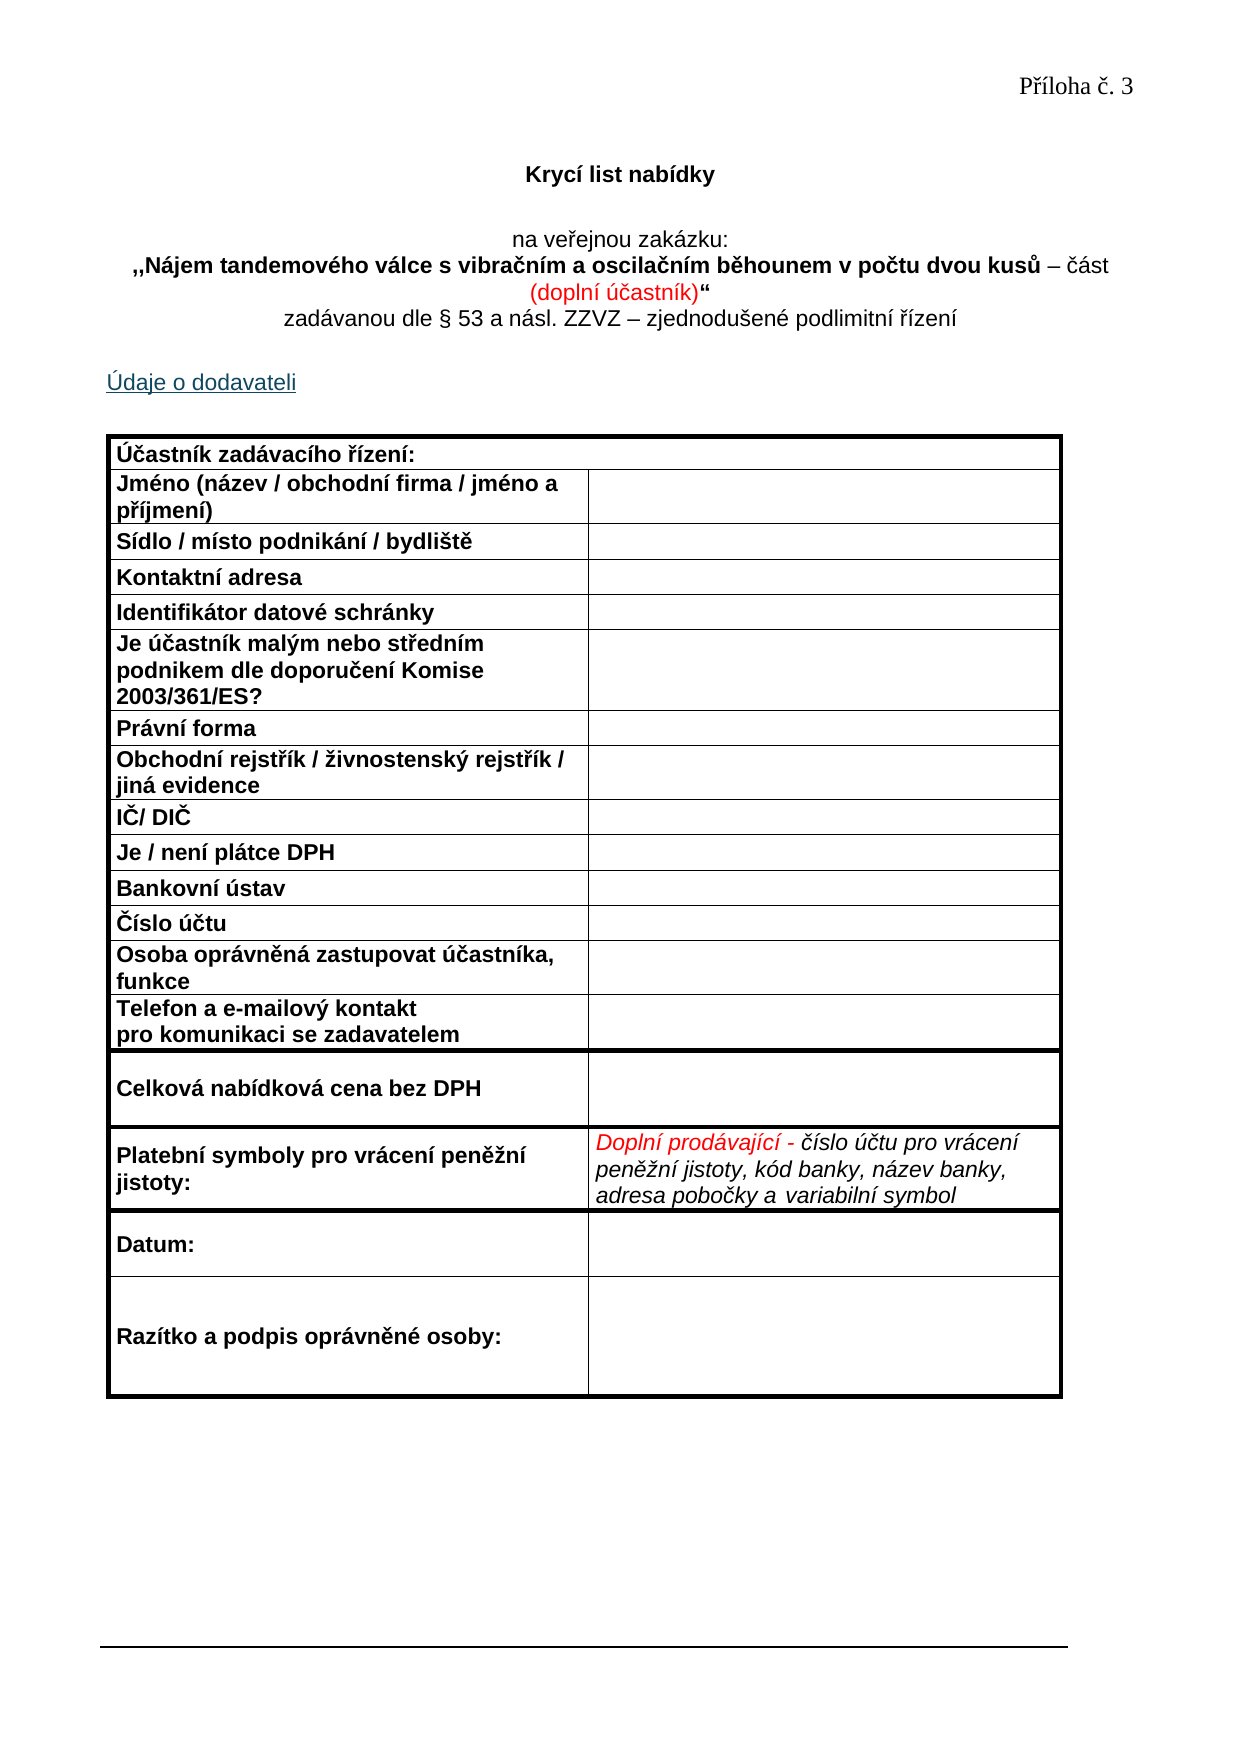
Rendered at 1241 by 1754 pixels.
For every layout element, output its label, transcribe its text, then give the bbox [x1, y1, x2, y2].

table_cell [589, 941, 1059, 994]
text na veřejnou zakázku: [106, 226, 1134, 252]
table_header Účastník zadávacího řízení: [111, 439, 1059, 469]
table_cell [589, 800, 1059, 834]
table_cell [589, 1213, 1059, 1276]
table_cell Sídlo / místo podnikání / bydliště [111, 524, 588, 558]
table_cell Obchodní rejstřík / živnostenský rejstřík / jiná evidence [111, 746, 588, 799]
table_cell Jméno (název / obchodní firma / jméno a příjmení) [111, 470, 588, 523]
text zadávanou dle § 53 a násl. ZZVZ – zjednodušené podlimitní řízení [106, 305, 1134, 332]
table_cell Kontaktní adresa [111, 560, 588, 594]
subtitle Krycí list nabídky [106, 161, 1134, 188]
table_cell [589, 595, 1059, 629]
table_cell Platební symboly pro vrácení peněžní jistoty: [111, 1129, 588, 1208]
text ,,Nájem tandemového válce s vibračním a oscilačním běhounem v počtu dvou kusů – část (doplní účastník)“ [106, 252, 1134, 305]
table_cell [589, 995, 1059, 1048]
table_cell [589, 1053, 1059, 1124]
table_cell [589, 835, 1059, 869]
table_cell [589, 560, 1059, 594]
table_cell Datum: [111, 1213, 588, 1276]
table_cell Je / není plátce DPH [111, 835, 588, 869]
table_cell Číslo účtu [111, 906, 588, 940]
table_cell Bankovní ústav [111, 871, 588, 905]
table_cell [589, 746, 1059, 799]
table_cell [589, 470, 1059, 523]
table_cell Razítko a podpis oprávněné osoby: [111, 1277, 588, 1394]
table_cell Identifikátor datové schránky [111, 595, 588, 629]
table_cell Osoba oprávněná zastupovat účastníka, funkce [111, 941, 588, 994]
subtitle Údaje o dodavateli [106, 369, 1134, 395]
table_cell Telefon a e-mailový kontakt pro komunikaci se zadavatelem [111, 995, 588, 1048]
table_cell [589, 1277, 1059, 1394]
table_cell [589, 524, 1059, 558]
table_cell IČ/ DIČ [111, 800, 588, 834]
table_cell [589, 906, 1059, 940]
table_cell [589, 630, 1059, 709]
table_cell [589, 871, 1059, 905]
table_cell Právní forma [111, 711, 588, 745]
table_cell Je účastník malým nebo středním podnikem dle doporučení Komise 2003/361/ES? [111, 630, 588, 709]
table_cell Celková nabídková cena bez DPH [111, 1053, 588, 1124]
table_cell Doplní prodávající - číslo účtu pro vrácení peněžní jistoty, kód banky, název banky, adresa pobočky a variabilní symbol [589, 1129, 1059, 1208]
table_cell [589, 711, 1059, 745]
